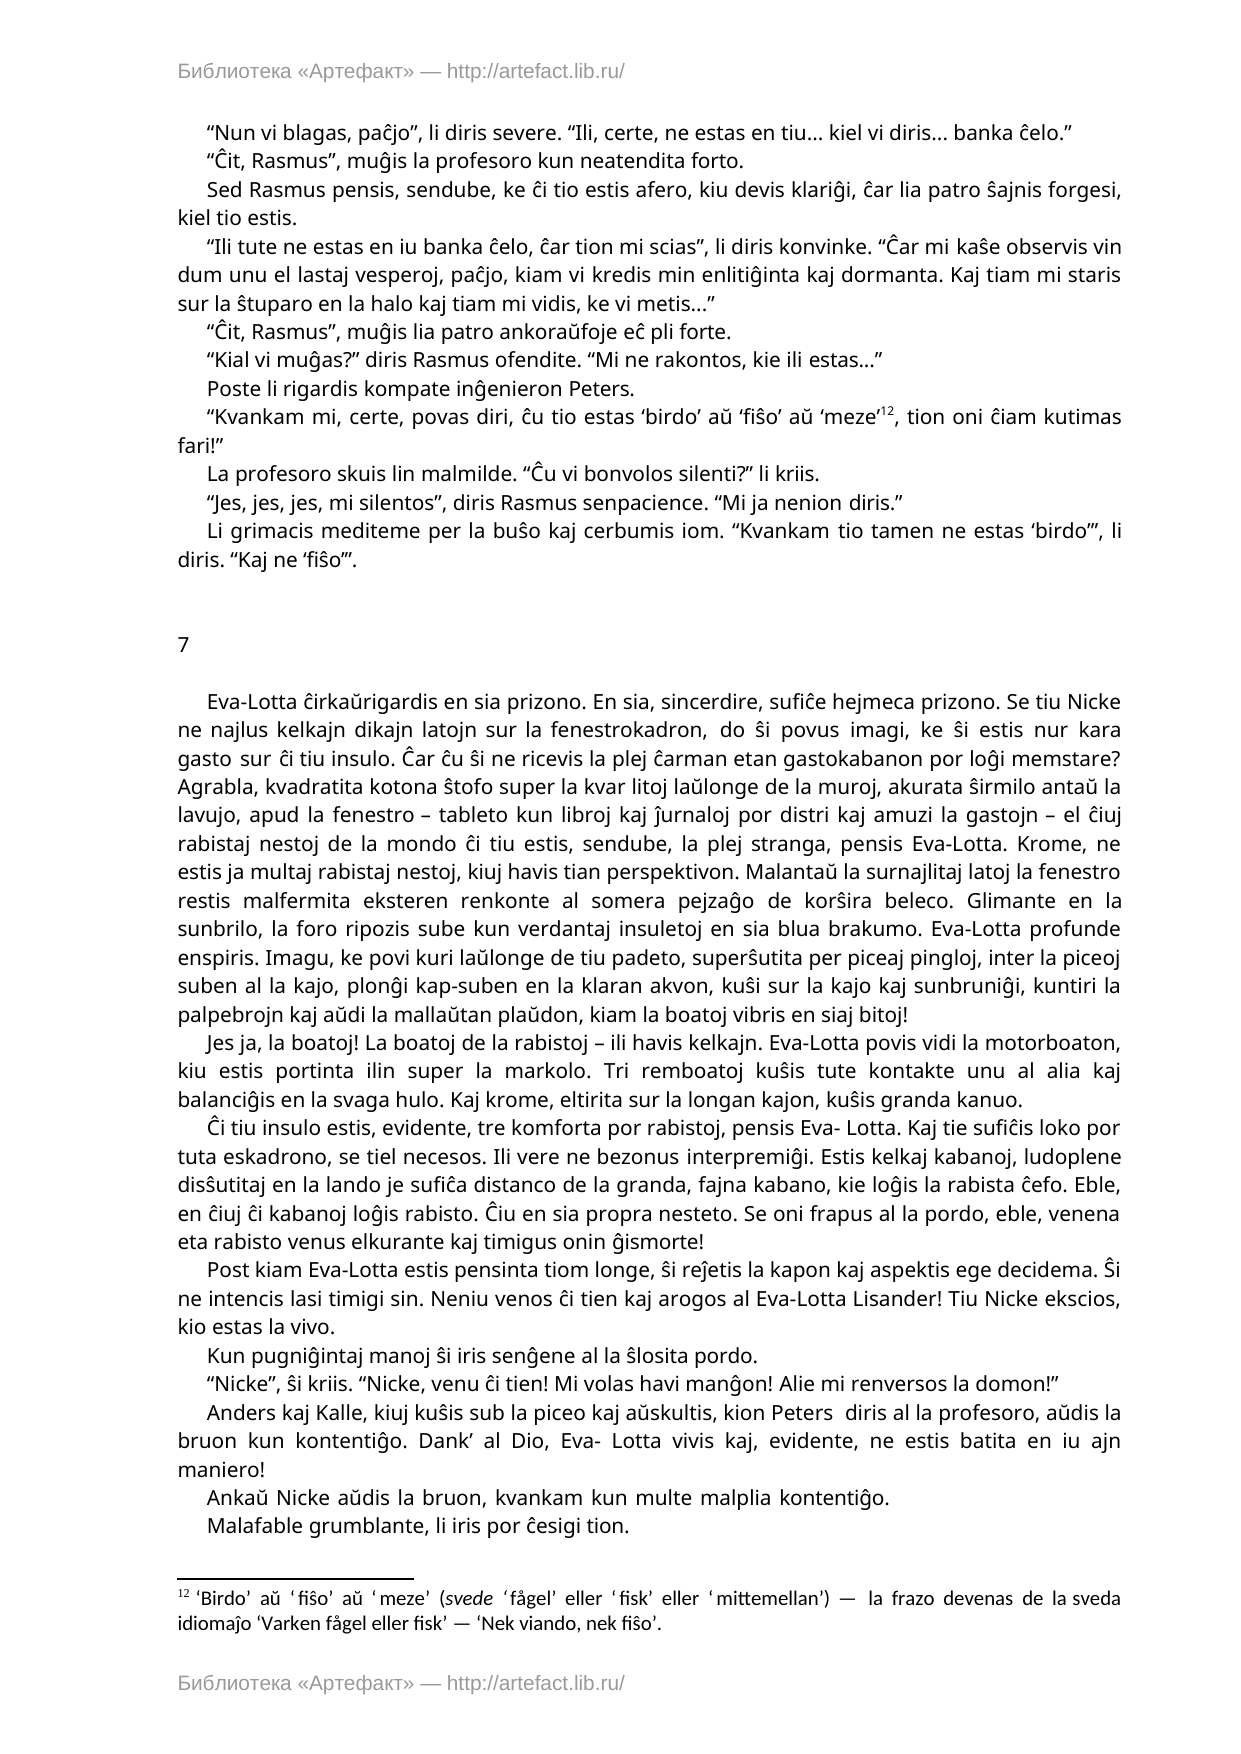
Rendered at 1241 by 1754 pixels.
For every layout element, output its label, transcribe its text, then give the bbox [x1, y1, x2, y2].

text Li grimacis mediteme per la buŝo kaj cerbumis iom. “Kvankam tio tamen ne estas ‘birdo’”, li diris. “Kaj ne ‘fiŝo’”. [177, 516, 1122, 573]
text Kun pugniĝintaj manoj ŝi iris senĝene al la ŝlosita pordo. [177, 1341, 1122, 1369]
text Anders kaj Kalle, kiuj kuŝis sub la piceo kaj aŭskultis, kion Peters diris al la profesoro, aŭdis la bruon kun kontentiĝo. Dank’ al Dio, Eva- Lotta vivis kaj, evidente, ne estis batita en iu ajn maniero! [177, 1398, 1122, 1483]
text “Nicke”, ŝi kriis. “Nicke, venu ĉi tien! Mi volas havi manĝon! Alie mi renversos la domon!” [177, 1369, 1122, 1398]
text Post kiam Eva-Lotta estis pensinta tiom longe, ŝi reĵetis la kapon kaj aspektis ege decidema. Ŝi ne intencis lasi timigi sin. Neniu venos ĉi tien kaj arogos al Eva-Lotta Lisander! Tiu Nicke ekscios, kio estas la vivo. [177, 1256, 1122, 1341]
text “Ili tute ne estas en iu banka ĉelo, ĉar tion mi scias”, li diris konvinke. “Ĉar mi kaŝe observis vin dum unu el lastaj vesperoj, paĉjo, kiam vi kredis min enlitiĝinta kaj dormanta. Kaj tiam mi staris sur la ŝtuparo en la halo kaj tiam mi vidis, ke vi metis...” [177, 232, 1122, 317]
text La profesoro skuis lin malmilde. “Ĉu vi bonvolos silenti?” li kriis. [177, 459, 1122, 488]
text Sed Rasmus pensis, sendube, ke ĉi tio estis afero, kiu devis klariĝi, ĉar lia patro ŝajnis forgesi, kiel tio estis. [177, 175, 1122, 232]
text Ankaŭ Nicke aŭdis la bruon, kvankam kun multe malplia kontentiĝo. [177, 1483, 1122, 1512]
text Ĉi tiu insulo estis, evidente, tre komforta por rabistoj, pensis Eva- Lotta. Kaj tie sufiĉis loko por tuta eskadrono, se tiel necesos. Ili vere ne bezonus interpremiĝi. Estis kelkaj kabanoj, ludoplene disŝutitaj en la lando je sufiĉa distanco de la granda, fajna kabano, kie loĝis la rabista ĉefo. Eble, en ĉiuj ĉi kabanoj loĝis rabisto. Ĉiu en sia propra nesteto. Se oni frapus al la pordo, eble, venena eta rabisto venus elkurante kaj timigus onin ĝismorte! [177, 1113, 1122, 1256]
text “Jes, jes, jes, mi silentos”, diris Rasmus senpacience. “Mi ja nenion diris.” [177, 488, 1122, 516]
text Eva-Lotta ĉirkaŭrigardis en sia prizono. En sia, sincerdire, sufiĉe hejmeca prizono. Se tiu Nicke ne najlus kelkajn dikajn latojn sur la fenestrokadron, do ŝi povus imagi, ke ŝi estis nur kara gasto sur ĉi tiu insulo. Ĉar ĉu ŝi ne ricevis la plej ĉarman etan gastokabanon por loĝi memstare? Agrabla, kvadratita kotona ŝtofo super la kvar litoj laŭlonge de la muroj, akurata ŝirmilo antaŭ la lavujo, apud la fenestro – tableto kun libroj kaj ĵurnaloj por distri kaj amuzi la gastojn – el ĉiuj rabistaj nestoj de la mondo ĉi tiu estis, sendube, la plej stranga, pensis Eva-Lotta. Krome, ne estis ja multaj rabistaj nestoj, kiuj havis tian perspektivon. Malantaŭ la surnajlitaj latoj la fenestro restis malfermita eksteren renkonte al somera pejzaĝo de korŝira beleco. Glimante en la sunbrilo, la foro ripozis sube kun verdantaj insuletoj en sia blua brakumo. Eva-Lotta profunde enspiris. Imagu, ke povi kuri laŭlonge de tiu padeto, superŝutita per piceaj pingloj, inter la piceoj suben al la kajo, plonĝi kap-suben en la klaran akvon, kuŝi sur la kajo kaj sunbruniĝi, kuntiri la palpebrojn kaj aŭdi la mallaŭtan plaŭdon, kiam la boatoj vibris en siaj bitoj! [177, 687, 1122, 1028]
text “Nun vi blagas, paĉjo”, li diris severe. “Ili, certe, ne estas en tiu... kiel vi diris... banka ĉelo.” [177, 118, 1122, 147]
text “Ĉit, Rasmus”, muĝis la profesoro kun neatendita forto. [177, 147, 1122, 175]
subtitle 7 [177, 630, 1122, 658]
text “Kvankam mi, certe, povas diri, ĉu tio estas ‘birdo’ aŭ ‘fiŝo’ aŭ ‘meze’, tion oni ĉiam kutimas fari!” [177, 402, 1122, 459]
text “Kial vi muĝas?” diris Rasmus ofendite. “Mi ne rakontos, kie ili estas...” [177, 346, 1122, 374]
text Jes ja, la boatoj! La boatoj de la rabistoj – ili havis kelkajn. Eva-Lotta povis vidi la motorboaton, kiu estis portinta ilin super la markolo. Tri remboatoj kuŝis tute kontakte unu al alia kaj balanciĝis en la svaga hulo. Kaj krome, eltirita sur la longan kajon, kuŝis granda kanuo. [177, 1028, 1122, 1113]
text Malafable grumblante, li iris por ĉesigi tion. [177, 1512, 1122, 1540]
text Poste li rigardis kompate inĝenieron Peters. [177, 374, 1122, 402]
text “Ĉit, Rasmus”, muĝis lia patro ankoraŭfoje eĉ pli forte. [177, 317, 1122, 346]
